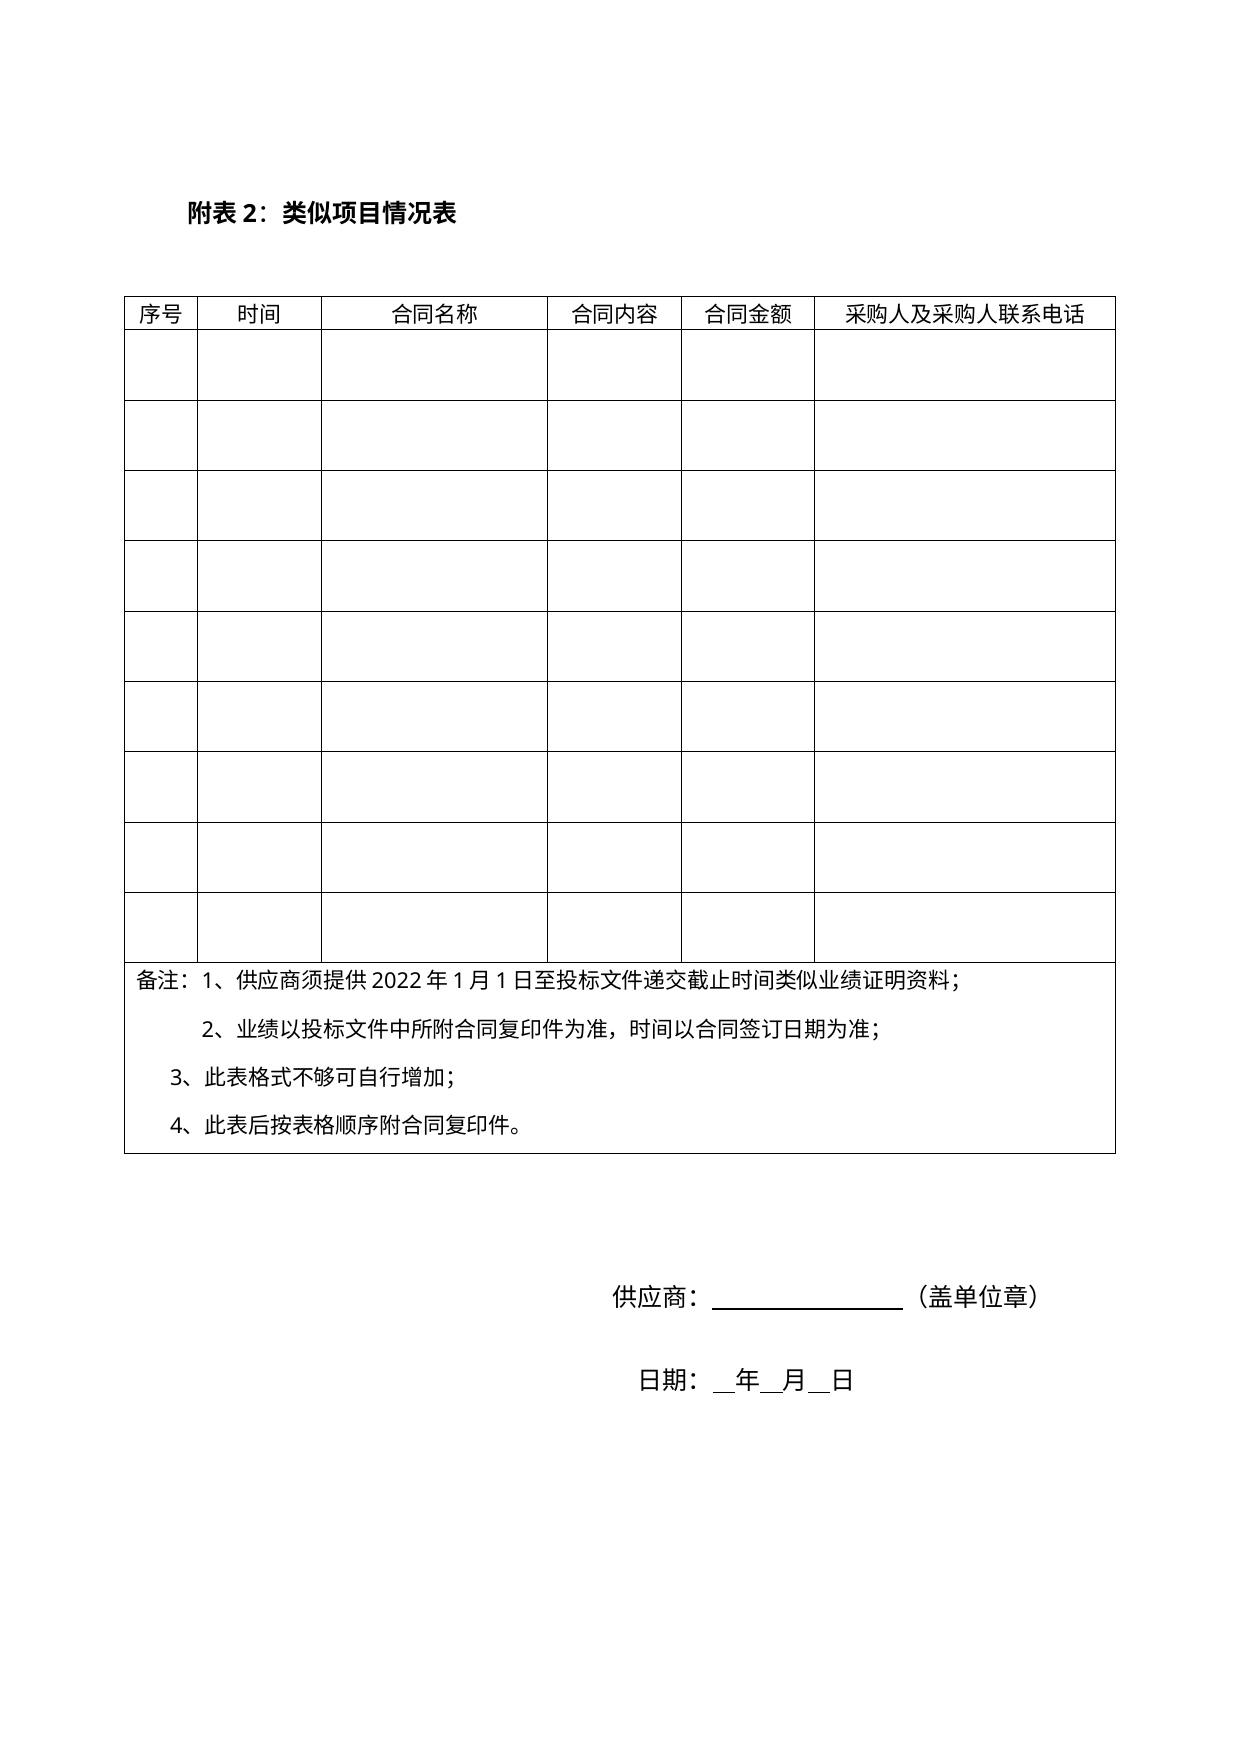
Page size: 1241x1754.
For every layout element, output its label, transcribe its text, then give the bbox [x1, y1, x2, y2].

text 日期： 年 月 日 [187, 1346, 1053, 1411]
table_cell [682, 682, 814, 751]
table_cell [125, 682, 197, 751]
table_cell [198, 330, 321, 400]
table_cell [125, 752, 197, 822]
table_cell [198, 893, 321, 962]
table_cell [125, 893, 197, 962]
table_cell [322, 682, 547, 751]
table_cell [682, 823, 814, 892]
table_cell [198, 682, 321, 751]
table_cell [125, 823, 197, 892]
table_header 合同内容 [548, 297, 681, 329]
table_cell [815, 541, 1115, 611]
table_cell [322, 612, 547, 681]
text 供应商： （盖单位章） [187, 1263, 1053, 1328]
table_cell [682, 401, 814, 470]
table_cell [548, 823, 681, 892]
table_cell [682, 893, 814, 962]
table_cell [548, 752, 681, 822]
table_cell [815, 401, 1115, 470]
table_cell [548, 541, 681, 611]
table_cell [682, 612, 814, 681]
table_cell [322, 541, 547, 611]
table_cell [815, 330, 1115, 400]
table_cell [198, 471, 321, 540]
table_cell [198, 541, 321, 611]
table_header 合同金额 [682, 297, 814, 329]
table_cell [198, 401, 321, 470]
text 附表2：类似项目情况表 [187, 179, 1053, 244]
table_cell [198, 752, 321, 822]
table_cell [125, 612, 197, 681]
table_cell [198, 823, 321, 892]
table_cell [125, 330, 197, 400]
table_cell [125, 541, 197, 611]
table_cell [125, 471, 197, 540]
table_cell [548, 612, 681, 681]
table_cell [548, 471, 681, 540]
table_cell [815, 893, 1115, 962]
table_cell [548, 330, 681, 400]
table_cell [682, 752, 814, 822]
table_cell [682, 330, 814, 400]
table_cell [322, 823, 547, 892]
table_header 合同名称 [322, 297, 547, 329]
table_cell [815, 471, 1115, 540]
table_cell [548, 893, 681, 962]
table_header 采购人及采购人联系电话 [815, 297, 1115, 329]
table_cell [682, 541, 814, 611]
table_header 序号 [125, 297, 197, 329]
table_cell [322, 752, 547, 822]
table_header 时间 [198, 297, 321, 329]
table_cell [322, 471, 547, 540]
table_cell [548, 682, 681, 751]
table_cell [682, 471, 814, 540]
table_cell [125, 401, 197, 470]
table_cell [198, 612, 321, 681]
table_cell [815, 752, 1115, 822]
table_cell [815, 823, 1115, 892]
table_cell [815, 612, 1115, 681]
table_cell 备注：1、供应商须提供2022年1月1日至投标文件递交截止时间类似业绩证明资料； 2、业绩以投标文件中所附合同复印件为准，时间以合同签订日期为准； 3、此表格式不够可自行增加； 4、此表后按表格顺序附合同复印件。 [125, 963, 1115, 1153]
table_cell [322, 401, 547, 470]
table_cell [815, 682, 1115, 751]
table_cell [322, 893, 547, 962]
table_cell [322, 330, 547, 400]
table_cell [548, 401, 681, 470]
